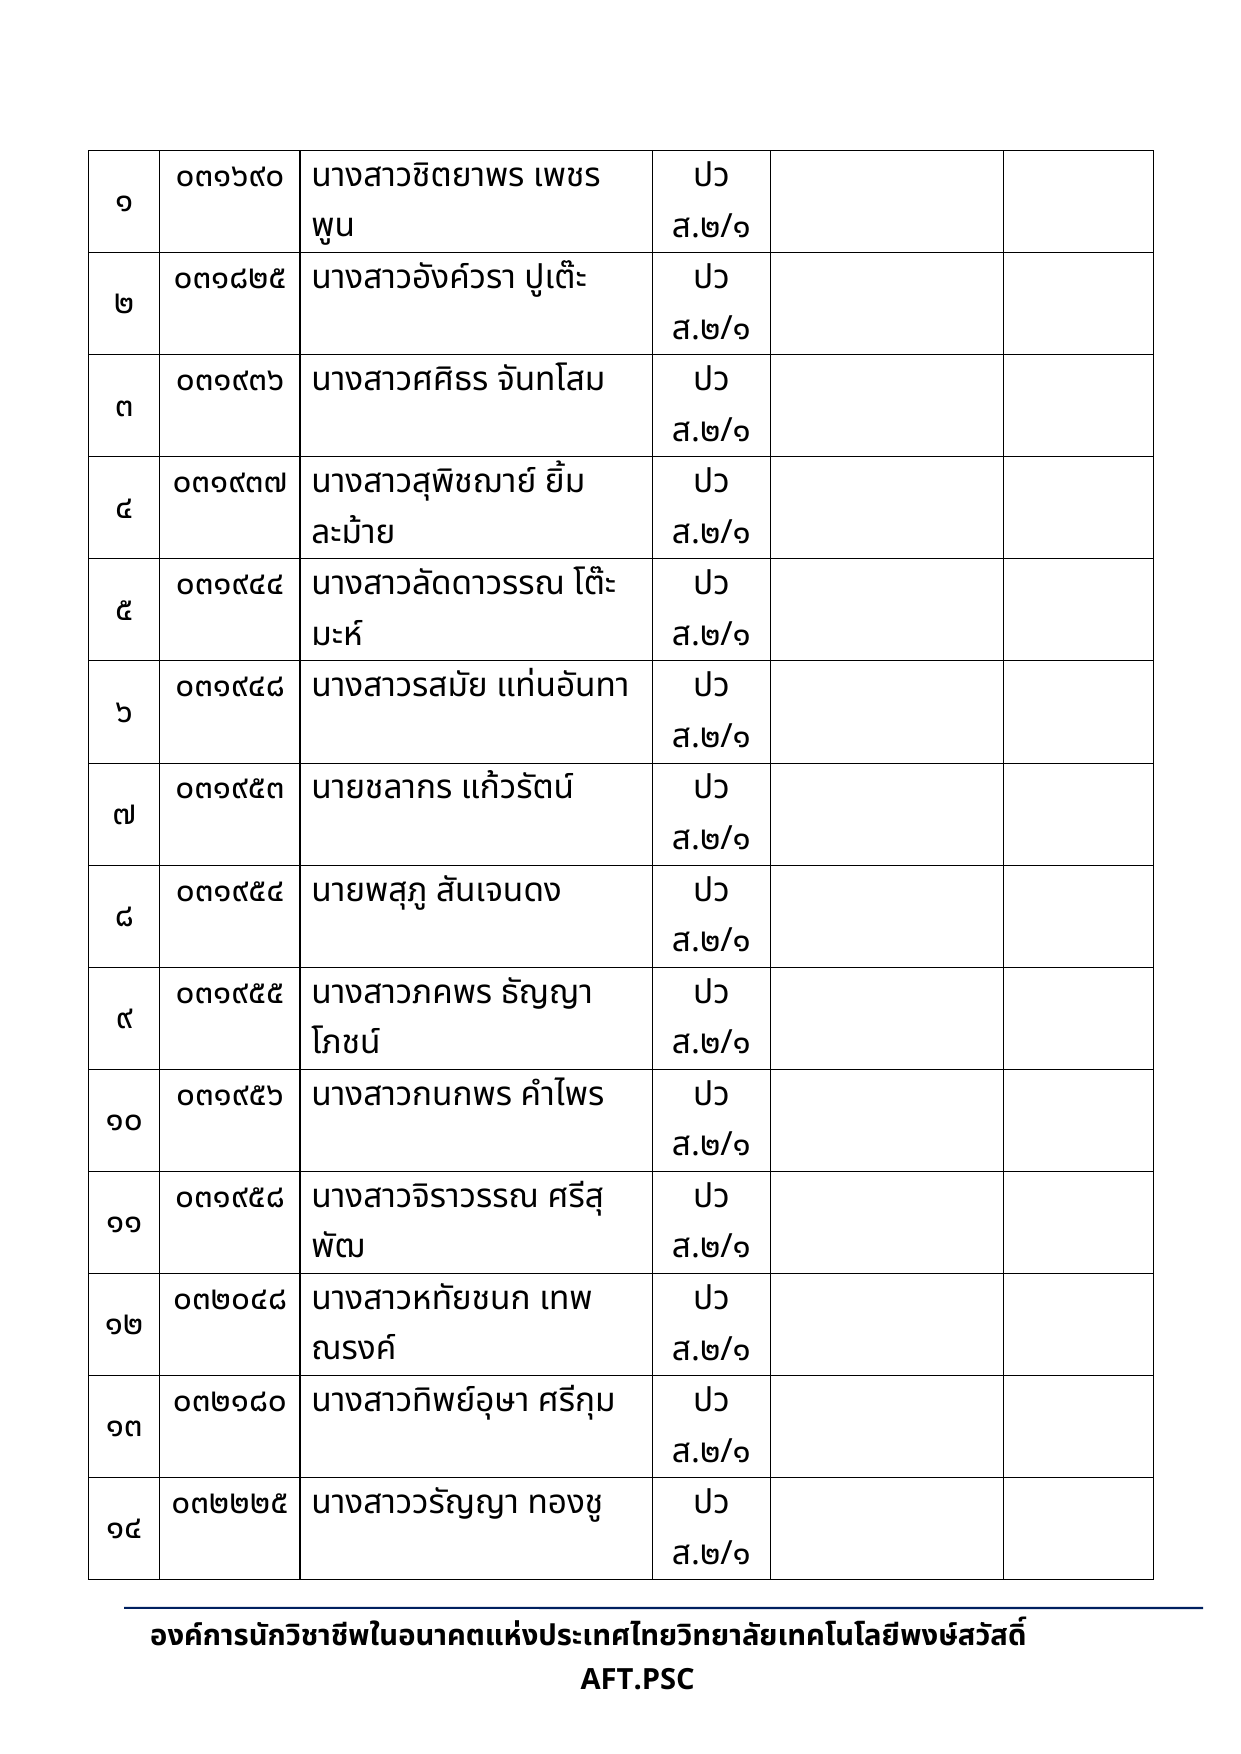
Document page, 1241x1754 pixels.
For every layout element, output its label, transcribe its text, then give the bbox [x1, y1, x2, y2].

table_cell นายพสุภู สันเจนดง [301, 866, 652, 967]
table_cell ปวส.๒/๑ [653, 457, 770, 558]
table_cell ปวส.๒/๑ [653, 866, 770, 967]
table_cell [771, 661, 1003, 762]
table_cell ๔ [89, 457, 159, 558]
table_cell ๐๓๒๐๔๘ [160, 1274, 299, 1375]
table_cell นางสาวศศิธร จันทโสม [301, 355, 652, 456]
table_cell [1004, 457, 1153, 558]
table_cell ๑ [89, 151, 159, 252]
table_cell นางสาวภคพร ธัญญาโภชน์ [301, 968, 652, 1069]
table_cell ปวส.๒/๑ [653, 1274, 770, 1375]
table_cell นางสาวหทัยชนก เทพณรงค์ [301, 1274, 652, 1375]
table_cell ๐๓๑๘๒๕ [160, 253, 299, 354]
table_cell [1004, 968, 1153, 1069]
table_cell [1004, 866, 1153, 967]
table_cell ๕ [89, 559, 159, 660]
table_cell [1004, 1070, 1153, 1171]
table_cell ๒ [89, 253, 159, 354]
table_cell ๐๓๑๙๓๗ [160, 457, 299, 558]
table_cell ๖ [89, 661, 159, 762]
table_cell ๐๓๑๙๕๓ [160, 764, 299, 864]
table_cell [1004, 355, 1153, 456]
table_cell ๐๓๒๒๒๕ [160, 1478, 299, 1579]
table_cell นางสาวทิพย์อุษา ศรีกุม [301, 1376, 652, 1477]
table_cell ๑๔ [89, 1478, 159, 1579]
table_cell ๐๓๑๖๙๐ [160, 151, 299, 252]
table_cell [771, 151, 1003, 252]
table_cell [1004, 253, 1153, 354]
table_cell นางสาวชิตยาพร เพชรพูน [301, 151, 652, 252]
table_cell ปวส.๒/๑ [653, 1172, 770, 1273]
table_cell นางสาวรสมัย แท่นอันทา [301, 661, 652, 762]
table_cell [1004, 151, 1153, 252]
table_cell ๑๒ [89, 1274, 159, 1375]
table_cell ๑๑ [89, 1172, 159, 1273]
table_cell ปวส.๒/๑ [653, 151, 770, 252]
table_cell นางสาวอังค์วรา ปูเต๊ะ [301, 253, 652, 354]
table_cell ปวส.๒/๑ [653, 355, 770, 456]
table_cell ๐๓๑๙๕๘ [160, 1172, 299, 1273]
table_cell [771, 457, 1003, 558]
table_cell ๐๓๑๙๔๘ [160, 661, 299, 762]
table_cell [1004, 559, 1153, 660]
table_cell [1004, 764, 1153, 864]
table_cell ปวส.๒/๑ [653, 764, 770, 864]
table_cell ปวส.๒/๑ [653, 1376, 770, 1477]
table_cell [771, 1376, 1003, 1477]
table_cell นางสาวสุพิชฌาย์ ยิ้มละม้าย [301, 457, 652, 558]
table_cell [771, 1478, 1003, 1579]
table_cell [1004, 1172, 1153, 1273]
table_cell ๐๓๑๙๕๖ [160, 1070, 299, 1171]
table_cell ปวส.๒/๑ [653, 253, 770, 354]
table_cell [771, 866, 1003, 967]
table_cell นางสาววรัญญา ทองชู [301, 1478, 652, 1579]
table_cell [771, 559, 1003, 660]
table_cell [1004, 1274, 1153, 1375]
table_cell ปวส.๒/๑ [653, 1478, 770, 1579]
table_cell นางสาวลัดดาวรรณ โต๊ะมะห์ [301, 559, 652, 660]
table_cell ๐๓๒๑๘๐ [160, 1376, 299, 1477]
table_cell [771, 968, 1003, 1069]
table_cell ๙ [89, 968, 159, 1069]
table_cell [771, 1274, 1003, 1375]
table_cell [771, 1172, 1003, 1273]
table_cell ๑๓ [89, 1376, 159, 1477]
table_cell [771, 253, 1003, 354]
table_cell [771, 355, 1003, 456]
table_cell [1004, 661, 1153, 762]
table_cell นางสาวกนกพร คำไพร [301, 1070, 652, 1171]
table_cell ๐๓๑๙๕๕ [160, 968, 299, 1069]
table_cell ๗ [89, 764, 159, 864]
table_cell นายชลากร แก้วรัตน์ [301, 764, 652, 864]
table_cell ๐๓๑๙๓๖ [160, 355, 299, 456]
table_cell [1004, 1376, 1153, 1477]
table_cell ๘ [89, 866, 159, 967]
table_cell ปวส.๒/๑ [653, 1070, 770, 1171]
table_cell ปวส.๒/๑ [653, 559, 770, 660]
table_cell ๓ [89, 355, 159, 456]
table_cell [771, 764, 1003, 864]
table_cell [1004, 1478, 1153, 1579]
table_cell ๑๐ [89, 1070, 159, 1171]
table_cell [771, 1070, 1003, 1171]
table_cell นางสาวจิราวรรณ ศรีสุพัฒ [301, 1172, 652, 1273]
table_cell ปวส.๒/๑ [653, 661, 770, 762]
table_cell ๐๓๑๙๔๔ [160, 559, 299, 660]
table_cell ปวส.๒/๑ [653, 968, 770, 1069]
table_cell ๐๓๑๙๕๔ [160, 866, 299, 967]
